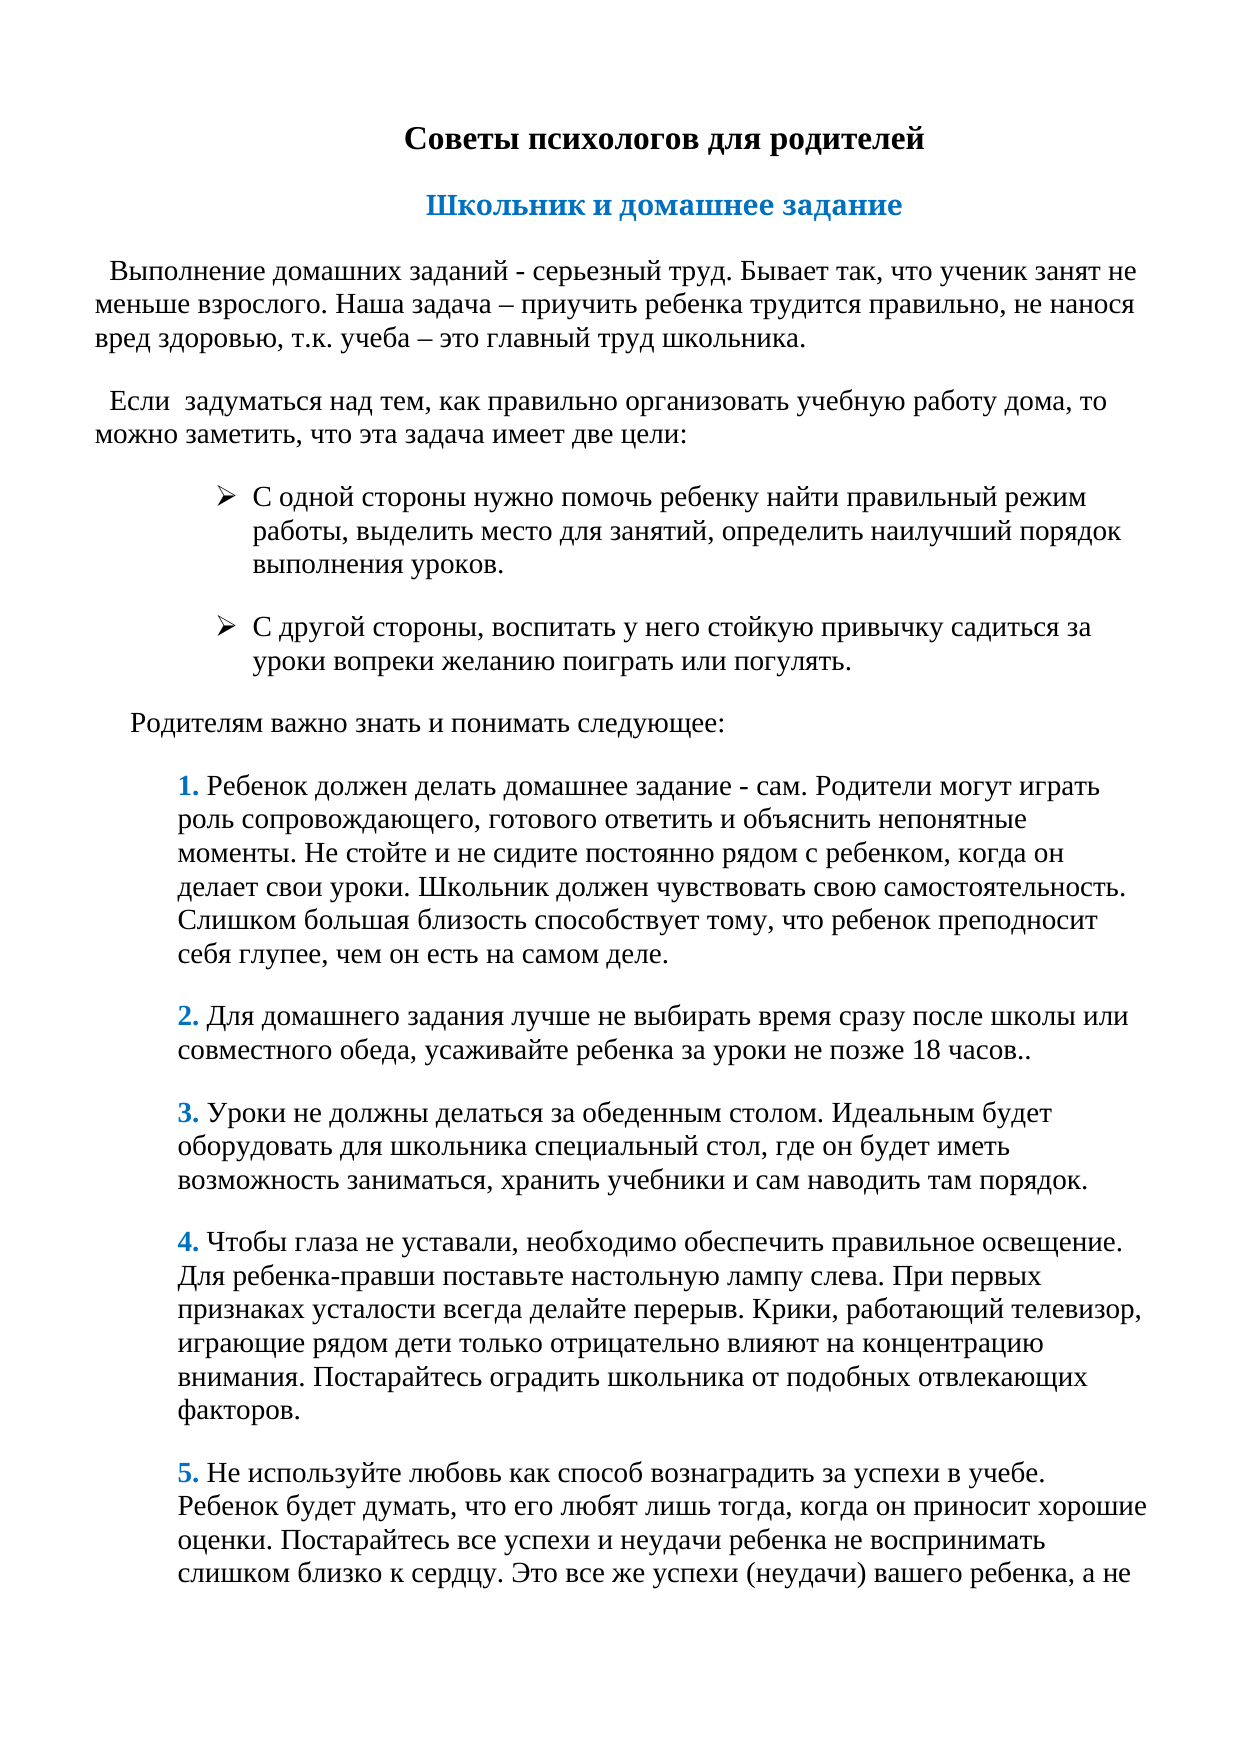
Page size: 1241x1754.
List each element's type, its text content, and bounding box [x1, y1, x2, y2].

text 4. Чтобы глаза не уставали, необходимо обеспечить правильное освещение. Для ребенка-правши поставьте настольную лампу слева. При первых признаках усталости всегда делайте перерыв. Крики, работающий телевизор, играющие рядом дети только отрицательно влияют на концентрацию внимания. Постарайтесь оградить школьника от подобных отвлекающих факторов. [177, 1224, 1152, 1426]
text 1. Ребенок должен делать домашнее задание - сам. Родители могут играть роль сопровождающего, готового ответить и объяснить непонятные моменты. Не стойте и не сидите постоянно рядом с ребенком, когда он делает свои уроки. Школьник должен чувствовать свою самостоятельность. Слишком большая близость способствует тому, что ребенок преподносит себя глупее, чем он есть на самом деле. [177, 768, 1152, 969]
list С одной стороны нужно помочь ребенку найти правильный режим работы, выделить место для занятий, определить наилучший порядок выполнения уроков. [215, 479, 1152, 580]
text Советы психологов для родителей [177, 118, 1152, 156]
text 2. Для домашнего задания лучше не выбирать время сразу после школы или совместного обеда, усаживайте ребенка за уроки не позже 18 часов.. [177, 998, 1152, 1066]
text Родителям важно знать и понимать следующее: [130, 705, 1152, 739]
list С другой стороны, воспитать у него стойкую привычку садиться за уроки вопреки желанию поиграть или погулять. [215, 609, 1152, 676]
text Школьник и домашнее задание [177, 186, 1152, 224]
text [177, 1455, 1152, 1589]
text Если задуматься над тем, как правильно организовать учебную работу дома, то можно заметить, что эта задача имеет две цели: [94, 383, 1152, 450]
text Выполнение домашних заданий - серьезный труд. Бывает так, что ученик занят не меньше взрослого. Наша задача – приучить ребенка трудится правильно, не нанося вред здоровью, т.к. учеба – это главный труд школьника. [94, 253, 1152, 354]
text 3. Уроки не должны делаться за обеденным столом. Идеальным будет оборудовать для школьника специальный стол, где он будет иметь возможность заниматься, хранить учебники и сам наводить там порядок. [177, 1095, 1152, 1195]
